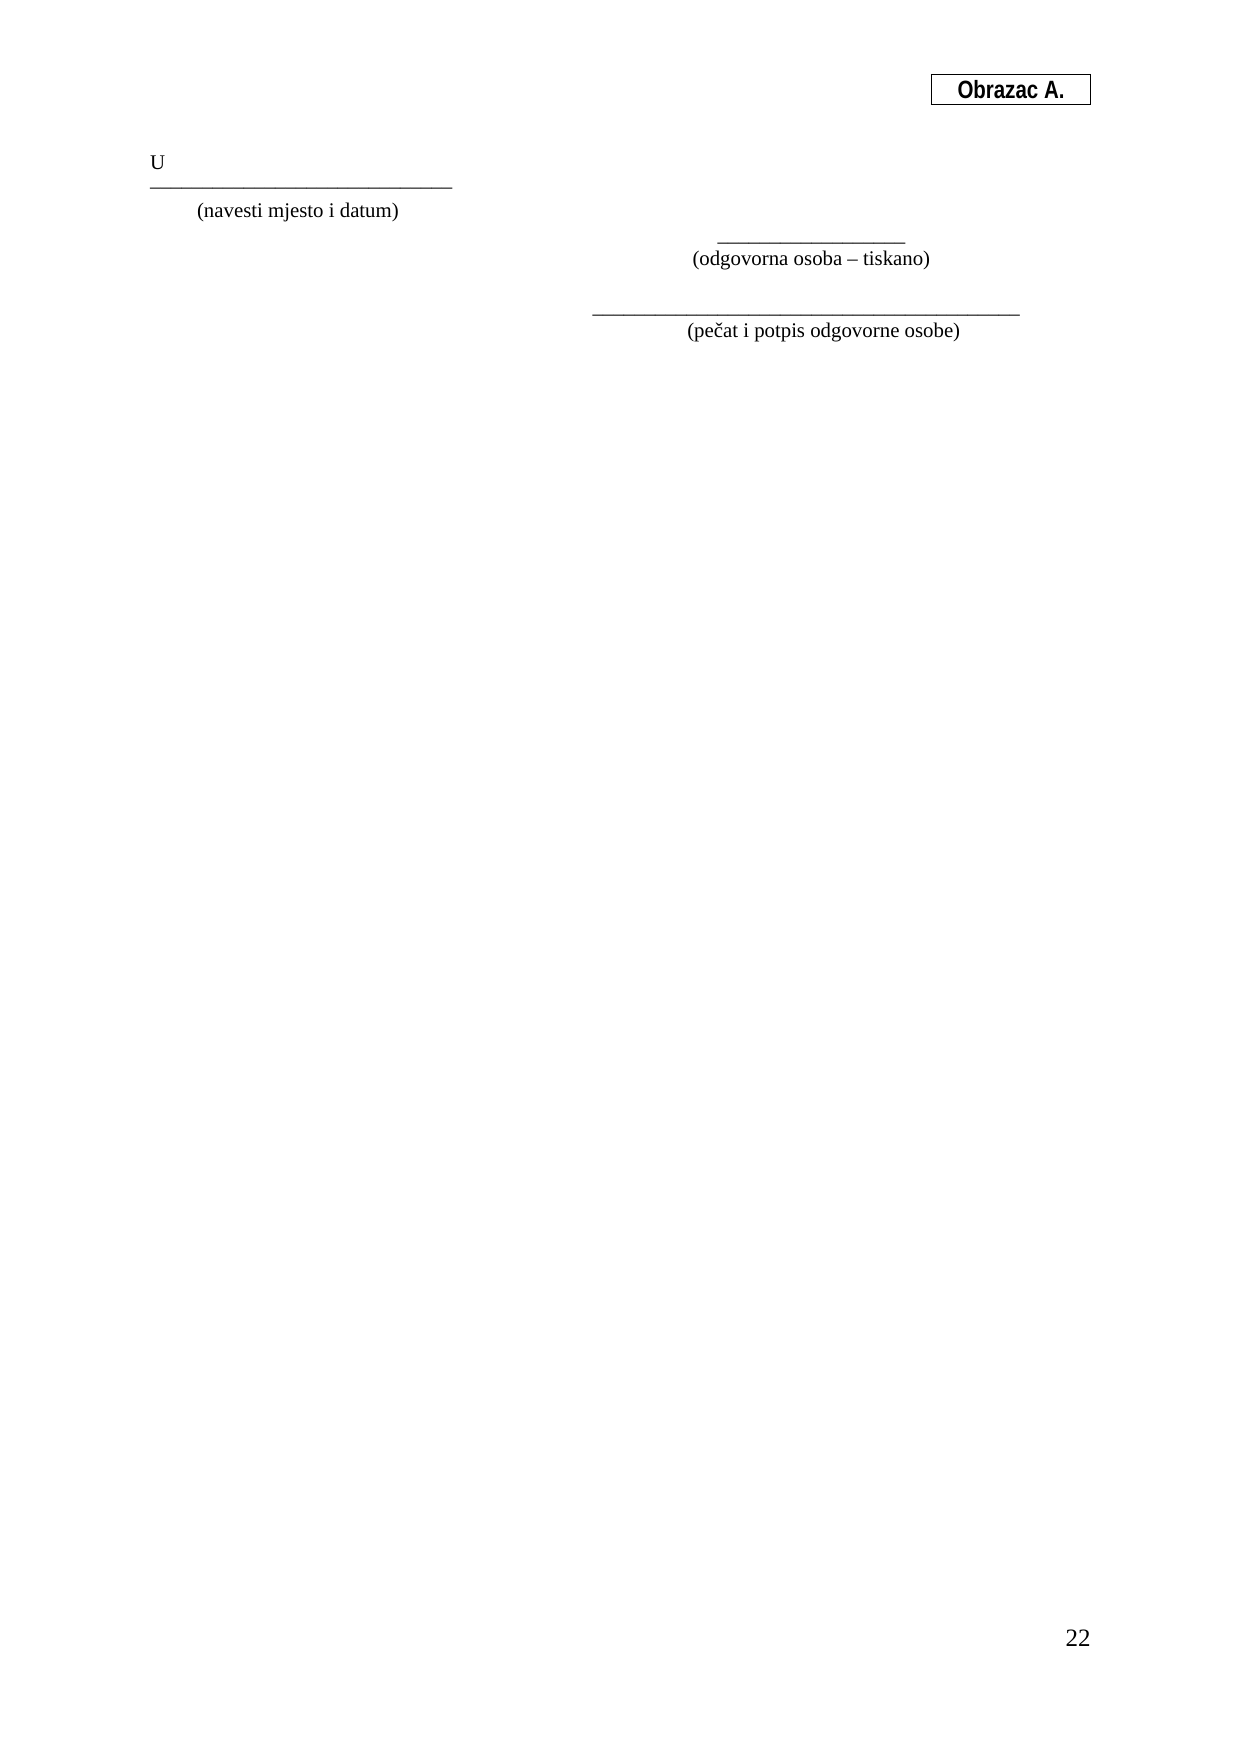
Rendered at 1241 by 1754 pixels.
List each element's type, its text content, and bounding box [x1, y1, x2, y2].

text ––––––––––––––––––––––––––––– [150, 174, 1090, 198]
text __________________ [150, 222, 1090, 246]
text (pečat i potpis odgovorne osobe) [150, 318, 1090, 342]
text _________________________________________ [150, 294, 1090, 318]
text (odgovorna osoba – tiskano) [150, 246, 1090, 270]
text U [150, 150, 1090, 174]
text (navesti mjesto i datum) [150, 198, 1090, 222]
